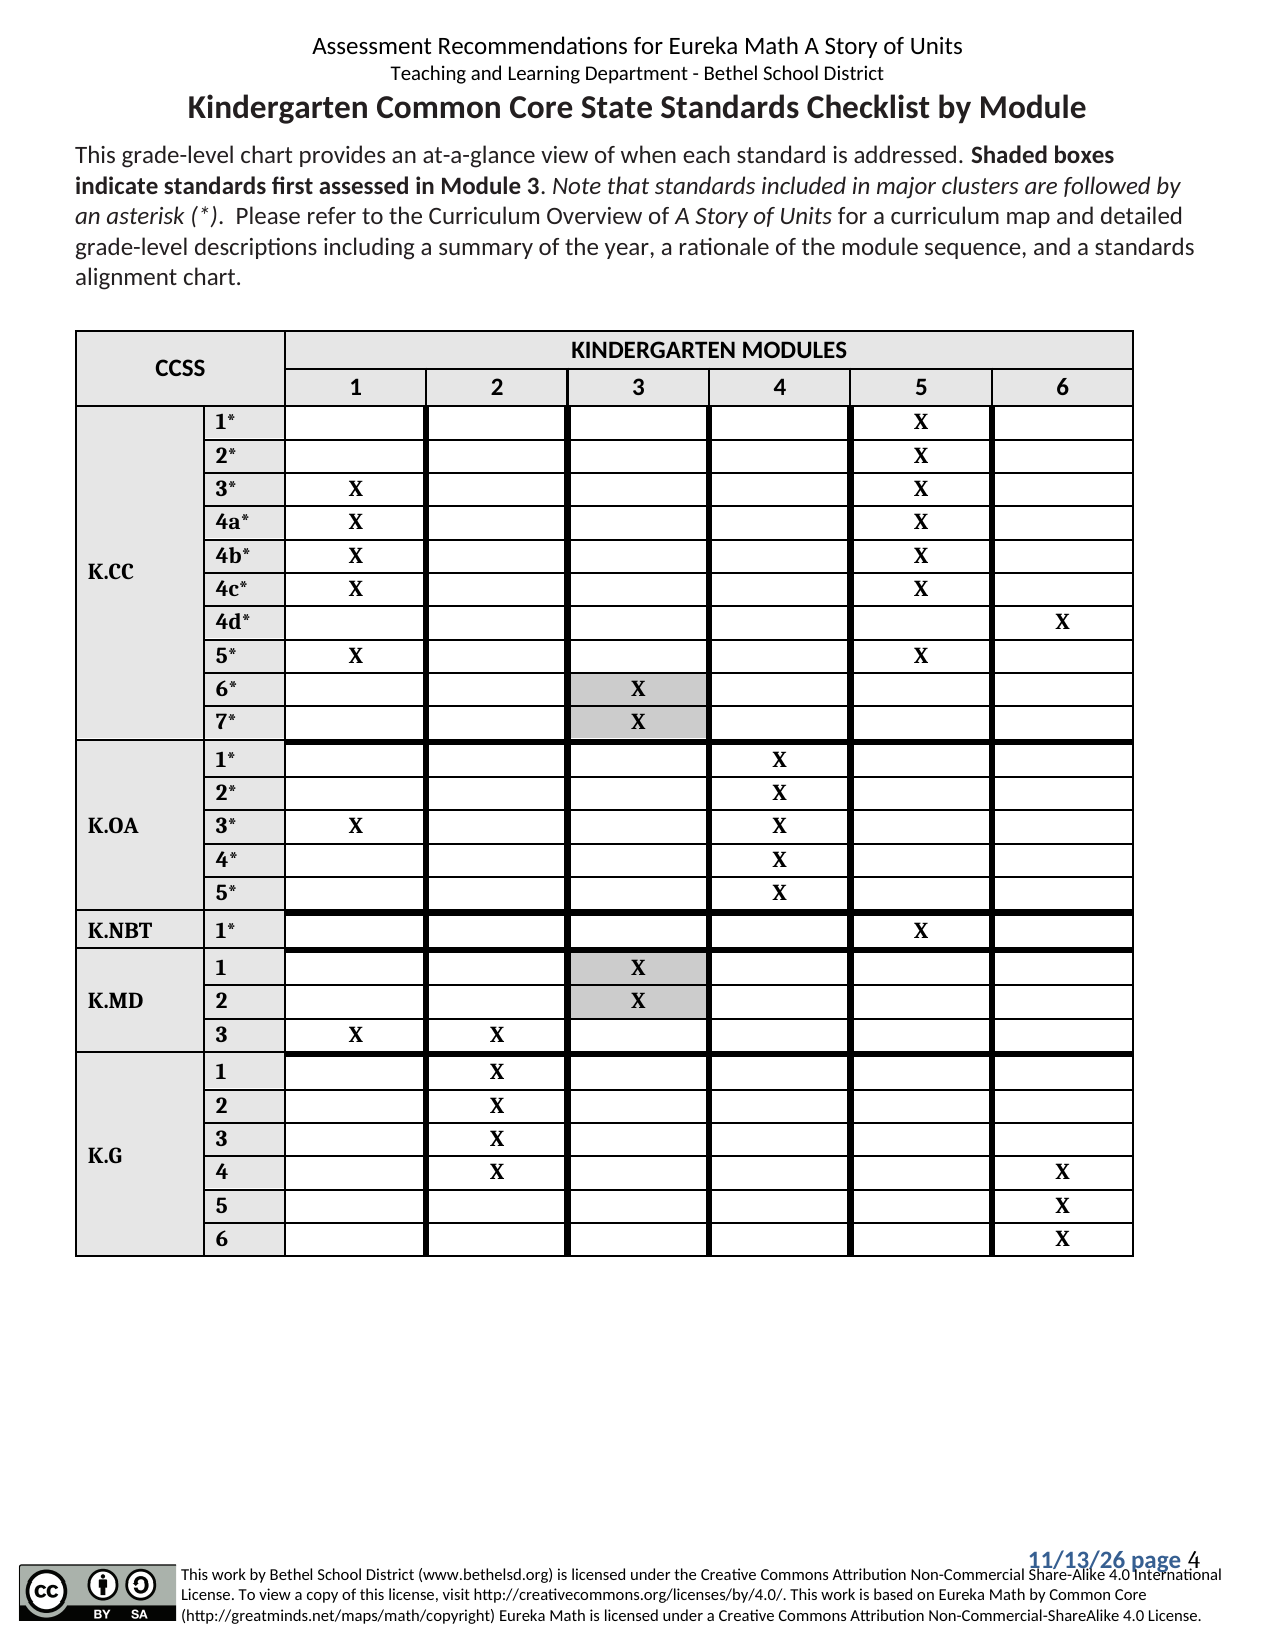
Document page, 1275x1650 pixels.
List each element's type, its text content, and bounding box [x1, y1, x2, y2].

table_cell [571, 641, 706, 672]
table_cell [712, 407, 847, 438]
table_cell [712, 1091, 847, 1122]
table_cell [429, 441, 564, 472]
table_cell [286, 986, 423, 1018]
table_cell K.OA [77, 741, 203, 909]
table_cell X [429, 1057, 564, 1088]
table_cell 4b* [205, 541, 284, 572]
table_cell [429, 707, 564, 738]
table_cell [995, 541, 1132, 572]
table_cell [995, 1124, 1132, 1155]
table_cell [712, 441, 847, 472]
text This grade-level chart provides an at-a-glance view of when each standard is addressed. Shaded boxes indicate standards first assessed in Module 3. Note that standards included in major clusters are followed by an asterisk (*). Please refer to the Curriculum Overview of A Story of Units for a curriculum map and detailed grade-level descriptions including a summary of the year, a rationale of the module sequence, and a standards alignment chart. [75, 139, 1200, 292]
table_cell X [854, 474, 989, 505]
table_cell X [429, 1091, 564, 1122]
table_cell [571, 745, 706, 776]
table_cell [286, 778, 423, 809]
table_cell 3* [205, 811, 284, 843]
table_cell X [995, 1224, 1132, 1255]
table_cell 4 [710, 370, 849, 405]
table_cell [286, 1091, 423, 1122]
table_cell X [995, 1157, 1132, 1188]
table_cell [286, 1057, 423, 1088]
table_cell X [286, 474, 423, 505]
table_cell X [854, 441, 989, 472]
table_cell 2 [205, 986, 284, 1018]
table_cell [571, 474, 706, 505]
table_cell [571, 1157, 706, 1188]
table_cell 1* [205, 407, 284, 438]
table_cell [995, 1057, 1132, 1088]
table_cell [995, 878, 1132, 909]
table_cell [712, 1224, 847, 1255]
table_cell [712, 1057, 847, 1088]
table_cell [854, 1057, 989, 1088]
table_cell 3 [569, 370, 708, 405]
table_cell 6 [993, 370, 1132, 405]
table_cell [571, 541, 706, 572]
table_cell X [286, 541, 423, 572]
table_cell 4c* [205, 574, 284, 605]
table_cell [854, 845, 989, 876]
table_header CCSS [77, 332, 284, 405]
table_cell 5 [851, 370, 991, 405]
table_cell [286, 1124, 423, 1155]
table_cell [429, 916, 564, 947]
table_cell 1 [205, 1053, 284, 1088]
table_cell 5* [205, 641, 284, 672]
table_cell [571, 1224, 706, 1255]
table_cell X [571, 674, 706, 705]
table_cell [712, 607, 847, 638]
table_cell [712, 541, 847, 572]
table_cell [286, 845, 423, 876]
table_cell [429, 778, 564, 809]
table_cell X [571, 707, 706, 738]
table_cell [854, 1157, 989, 1188]
table_cell [429, 641, 564, 672]
table_cell [854, 1091, 989, 1122]
table_cell 1 [205, 949, 284, 984]
table_cell X [712, 745, 847, 776]
table_cell [429, 574, 564, 605]
table_cell [712, 507, 847, 538]
table_cell [854, 811, 989, 843]
table_cell [571, 845, 706, 876]
table_cell [995, 574, 1132, 605]
table_cell 3 [205, 1124, 284, 1155]
table_cell [571, 1124, 706, 1155]
table_cell [995, 953, 1132, 984]
table_cell [712, 474, 847, 505]
table_cell X [712, 878, 847, 909]
table_cell [571, 1191, 706, 1222]
table_cell [429, 607, 564, 638]
table_cell K.G [77, 1053, 203, 1255]
text Kindergarten Common Core State Standards Checklist by Module [75, 86, 1200, 127]
table_cell [854, 1224, 989, 1255]
table_cell X [429, 1020, 564, 1051]
table_cell [712, 1191, 847, 1222]
table_cell [995, 707, 1132, 738]
table_cell X [712, 845, 847, 876]
table_cell [429, 1191, 564, 1222]
table_cell X [571, 953, 706, 984]
table_cell X [286, 574, 423, 605]
table_cell [995, 1091, 1132, 1122]
table_cell [712, 707, 847, 738]
table_cell [854, 1020, 989, 1051]
table_cell [995, 916, 1132, 947]
table_cell [712, 574, 847, 605]
table_cell [571, 1091, 706, 1122]
table_cell 1 [286, 370, 425, 405]
table_cell 7* [205, 707, 284, 738]
table_cell [429, 507, 564, 538]
table_cell [995, 441, 1132, 472]
table_cell 4a* [205, 507, 284, 538]
table_cell [429, 878, 564, 909]
table_cell [286, 441, 423, 472]
table_cell [286, 607, 423, 638]
table_cell [571, 1020, 706, 1051]
table_cell [286, 707, 423, 738]
table_cell X [854, 916, 989, 947]
table_cell [854, 674, 989, 705]
table_cell X [854, 541, 989, 572]
table_cell 5* [205, 878, 284, 909]
table_cell X [571, 986, 706, 1018]
table_cell [995, 407, 1132, 438]
table_cell X [854, 641, 989, 672]
table_cell [995, 845, 1132, 876]
table_cell [286, 745, 423, 776]
table_cell [854, 953, 989, 984]
table_cell X [286, 1020, 423, 1051]
table_cell [995, 674, 1132, 705]
table_cell [429, 674, 564, 705]
table_cell [995, 474, 1132, 505]
table_cell [429, 541, 564, 572]
table_cell X [854, 574, 989, 605]
table_cell 2* [205, 778, 284, 809]
table_cell 5 [205, 1191, 284, 1222]
table_cell [854, 1124, 989, 1155]
table_cell 1* [205, 741, 284, 776]
table_cell X [854, 507, 989, 538]
table_cell [286, 878, 423, 909]
table_cell [571, 916, 706, 947]
table_cell 1* [205, 911, 284, 947]
table_cell [429, 953, 564, 984]
table_cell [429, 745, 564, 776]
table_cell X [286, 641, 423, 672]
table_cell [712, 641, 847, 672]
table_cell [429, 407, 564, 438]
table_cell [854, 745, 989, 776]
table_cell [571, 778, 706, 809]
table_cell [571, 811, 706, 843]
table_cell 2 [427, 370, 566, 405]
table_cell [429, 811, 564, 843]
table_cell K.MD [77, 949, 203, 1051]
table_cell [854, 607, 989, 638]
table_cell [571, 441, 706, 472]
table_cell 2* [205, 441, 284, 472]
table_cell [286, 1191, 423, 1222]
table_cell [995, 778, 1132, 809]
table_cell [995, 641, 1132, 672]
table_cell [571, 878, 706, 909]
table_cell [286, 674, 423, 705]
table_cell 2 [205, 1091, 284, 1122]
table_cell [995, 507, 1132, 538]
table_cell 4d* [205, 607, 284, 638]
table_header KINDERGARTEN MODULES [286, 332, 1132, 368]
table_cell 4* [205, 845, 284, 876]
table_cell [854, 1191, 989, 1222]
table_cell [429, 845, 564, 876]
table_cell [712, 1157, 847, 1188]
table_cell [286, 1157, 423, 1188]
table_cell 4 [205, 1157, 284, 1188]
table_cell X [429, 1124, 564, 1155]
table_cell 6 [205, 1224, 284, 1255]
table_cell [995, 1020, 1132, 1051]
table_cell [854, 878, 989, 909]
table_cell X [286, 507, 423, 538]
table_cell K.CC [77, 407, 203, 738]
table_cell [995, 745, 1132, 776]
table_cell [712, 674, 847, 705]
table_cell [995, 986, 1132, 1018]
table_cell [286, 916, 423, 947]
table_cell [712, 986, 847, 1018]
table_cell [286, 1224, 423, 1255]
table_cell [429, 986, 564, 1018]
table_cell X [712, 811, 847, 843]
table_cell [854, 778, 989, 809]
table_cell [571, 607, 706, 638]
table_cell [286, 953, 423, 984]
table_cell K.NBT [77, 911, 203, 947]
table_cell [712, 916, 847, 947]
table_cell 3 [205, 1020, 284, 1051]
table_cell [429, 1224, 564, 1255]
table_cell 6* [205, 674, 284, 705]
table_cell [571, 574, 706, 605]
table_cell [712, 953, 847, 984]
table_cell X [286, 811, 423, 843]
table_cell [712, 1020, 847, 1051]
table_cell X [995, 1191, 1132, 1222]
table_cell [712, 1124, 847, 1155]
table_cell [571, 507, 706, 538]
table_cell [854, 986, 989, 1018]
table_cell [995, 811, 1132, 843]
table_cell [429, 474, 564, 505]
table_cell X [429, 1157, 564, 1188]
table_cell [571, 1057, 706, 1088]
table_cell 3* [205, 474, 284, 505]
table_cell X [995, 607, 1132, 638]
table_cell X [712, 778, 847, 809]
table_cell [571, 407, 706, 438]
table_cell [854, 707, 989, 738]
table_cell X [854, 407, 989, 438]
table_cell [286, 407, 423, 438]
